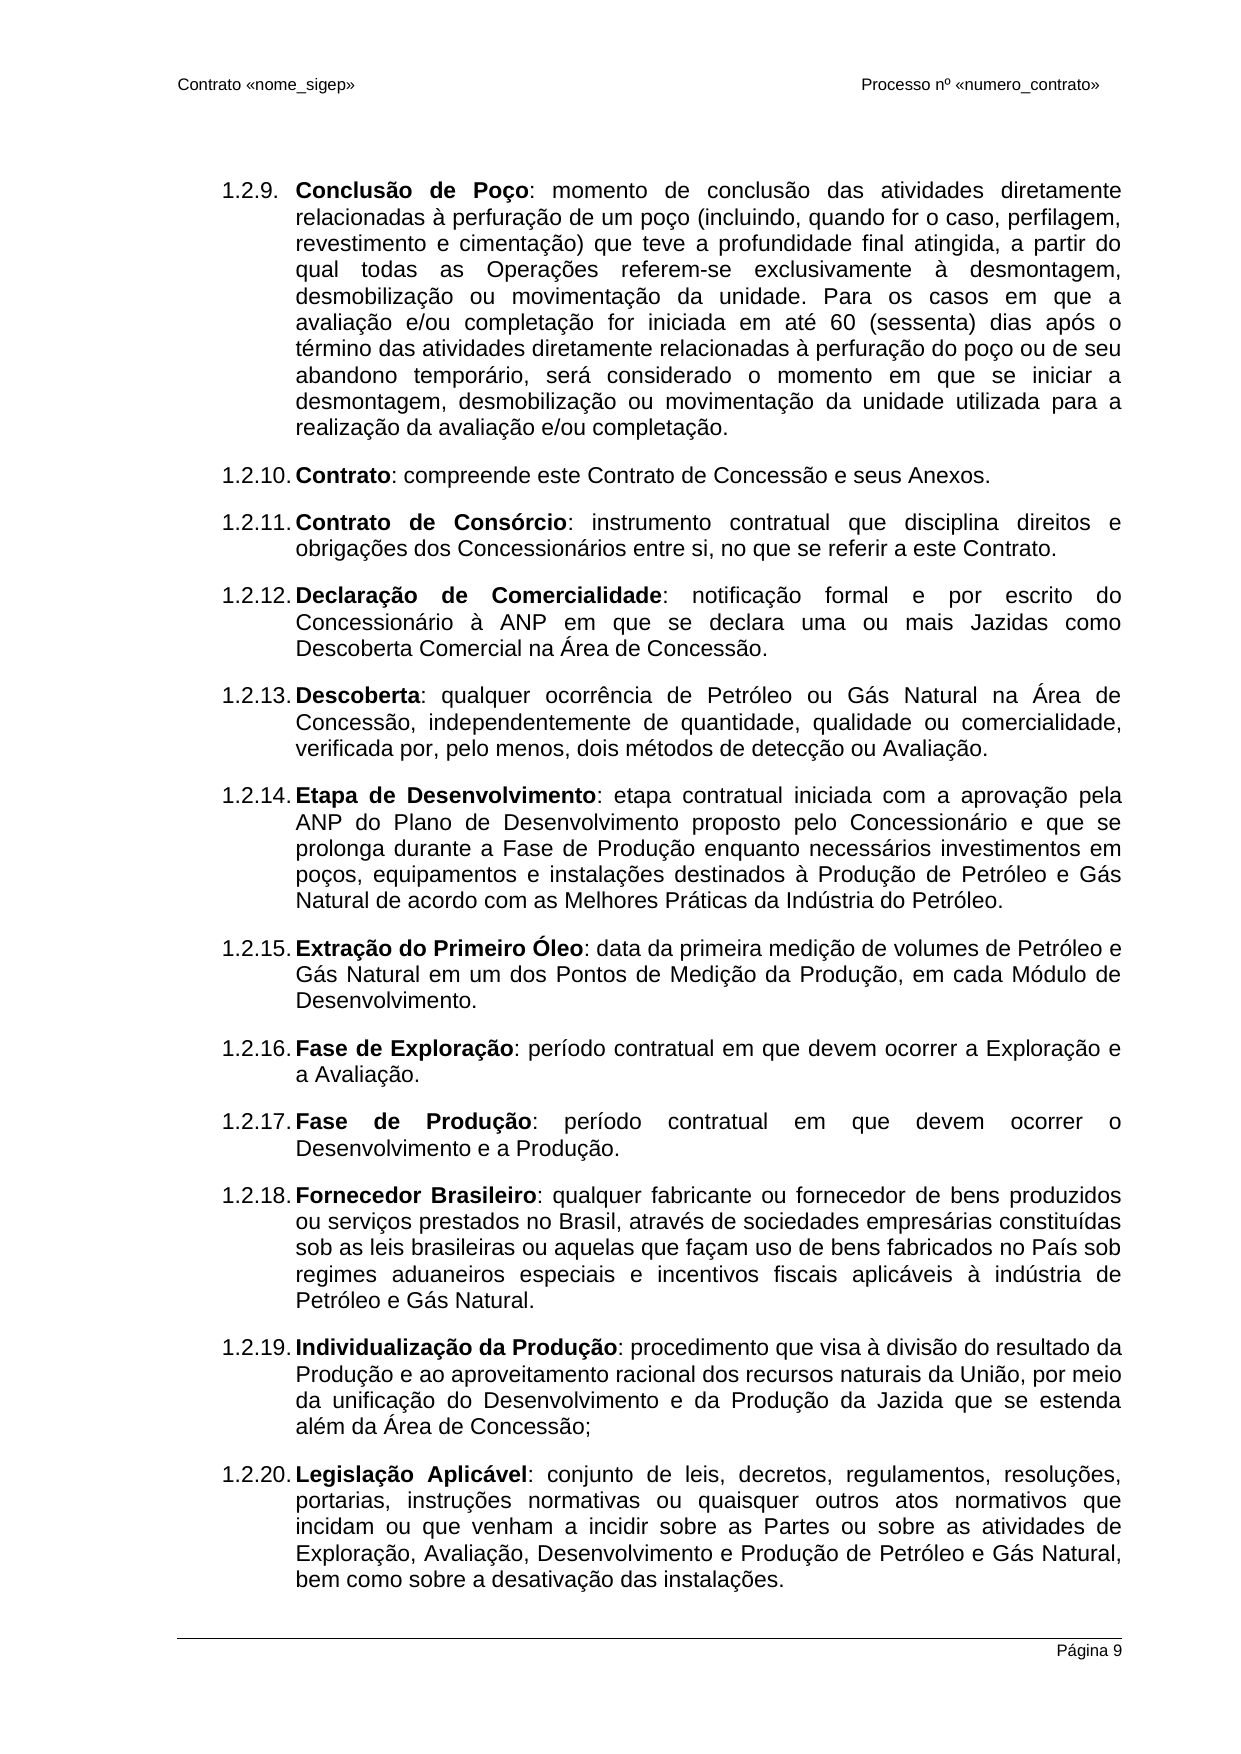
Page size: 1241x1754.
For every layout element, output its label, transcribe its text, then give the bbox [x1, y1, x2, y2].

text Legislação Aplicável: conjunto de leis, decretos, regulamentos, resoluções, portarias, instruções normativas ou quaisquer outros atos normativos que incidam ou que venham a incidir sobre as Partes ou sobre as atividades de Exploração, Avaliação, Desenvolvimento e Produção de Petróleo e Gás Natural, bem como sobre a desativação das instalações. [222, 1461, 1122, 1592]
text Extração do Primeiro Óleo: data da primeira medição de volumes de Petróleo e Gás Natural em um dos Pontos de Medição da Produção, em cada Módulo de Desenvolvimento. [222, 935, 1122, 1014]
text Descoberta: qualquer ocorrência de Petróleo ou Gás Natural na Área de Concessão, independentemente de quantidade, qualidade ou comercialidade, verificada por, pelo menos, dois métodos de detecção ou Avaliação. [222, 682, 1122, 761]
text Etapa de Desenvolvimento: etapa contratual iniciada com a aprovação pela ANP do Plano de Desenvolvimento proposto pelo Concessionário e que se prolonga durante a Fase de Produção enquanto necessários investimentos em poços, equipamentos e instalações destinados à Produção de Petróleo e Gás Natural de acordo com as Melhores Práticas da Indústria do Petróleo. [222, 782, 1122, 914]
text Fase de Produção: período contratual em que devem ocorrer o Desenvolvimento e a Produção. [222, 1108, 1122, 1161]
text Contrato: compreende este Contrato de Concessão e seus Anexos. [222, 462, 1122, 488]
text Individualização da Produção: procedimento que visa à divisão do resultado da Produção e ao aproveitamento racional dos recursos naturais da União, por meio da unificação do Desenvolvimento e da Produção da Jazida que se estenda além da Área de Concessão; [222, 1334, 1122, 1440]
text Fornecedor Brasileiro: qualquer fabricante ou fornecedor de bens produzidos ou serviços prestados no Brasil, através de sociedades empresárias constituídas sob as leis brasileiras ou aquelas que façam uso de bens fabricados no País sob regimes aduaneiros especiais e incentivos fiscais aplicáveis à indústria de Petróleo e Gás Natural. [222, 1182, 1122, 1313]
text Contrato de Consórcio: instrumento contratual que disciplina direitos e obrigações dos Concessionários entre si, no que se referir a este Contrato. [222, 509, 1122, 561]
text Fase de Exploração: período contratual em que devem ocorrer a Exploração e a Avaliação. [222, 1034, 1122, 1087]
text Declaração de Comercialidade: notificação formal e por escrito do Concessionário à ANP em que se declara uma ou mais Jazidas como Descoberta Comercial na Área de Concessão. [222, 582, 1122, 661]
text Conclusão de Poço: momento de conclusão das atividades diretamente relacionadas à perfuração de um poço (incluindo, quando for o caso, perfilagem, revestimento e cimentação) que teve a profundidade final atingida, a partir do qual todas as Operações referem-se exclusivamente à desmontagem, desmobilização ou movimentação da unidade. Para os casos em que a avaliação e/ou completação for iniciada em até 60 (sessenta) dias após o término das atividades diretamente relacionadas à perfuração do poço ou de seu abandono temporário, será considerado o momento em que se iniciar a desmontagem, desmobilização ou movimentação da unidade utilizada para a realização da avaliação e/ou completação. [222, 177, 1122, 441]
